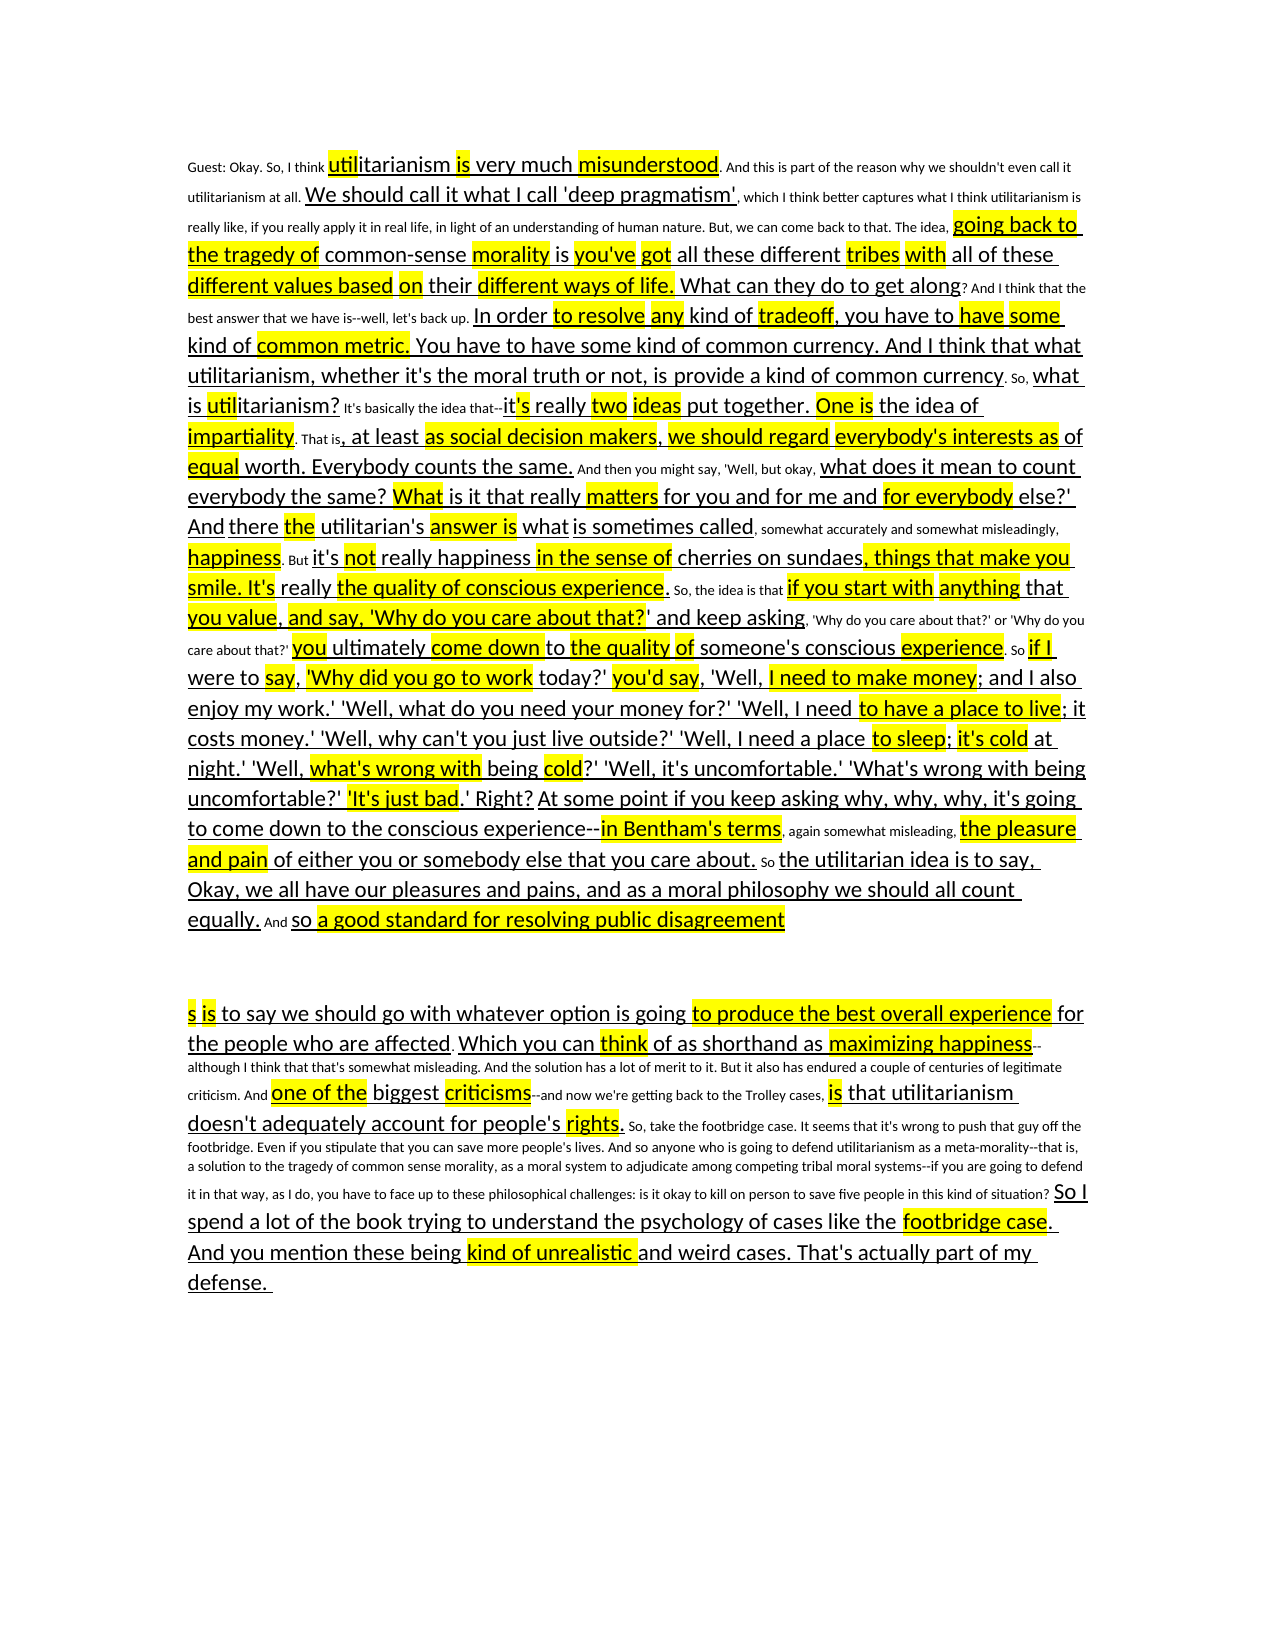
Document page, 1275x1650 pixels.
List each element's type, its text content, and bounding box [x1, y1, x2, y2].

text s is to say we should go with whatever option is going to produce the best overall experience for the people who are affected. Which you can think of as shorthand as maximizing happiness--although I think that that's somewhat misleading. And the solution has a lot of merit to it. But it also has endured a couple of centuries of legitimate criticism. And one of the biggest criticisms--and now we're getting back to the Trolley cases, is that utilitarianism doesn't adequately account for people's rights. So, take the footbridge case. It seems that it's wrong to push that guy off the footbridge. Even if you stipulate that you can save more people's lives. And so anyone who is going to defend utilitarianism as a meta-morality--that is, a solution to the tragedy of common sense morality, as a moral system to adjudicate among competing tribal moral systems--if you are going to defend it in that way, as I do, you have to face up to these philosophical challenges: is it okay to kill on person to save five people in this kind of situation? So I spend a lot of the book trying to understand the psychology of cases like the footbridge case. And you mention these being kind of unrealistic and weird cases. That's actually part of my defense. [187, 999, 1087, 1296]
text Guest: Okay. So, I think utilitarianism is very much misunderstood. And this is part of the reason why we shouldn't even call it utilitarianism at all. We should call it what I call 'deep pragmatism', which I think better captures what I think utilitarianism is really like, if you really apply it in real life, in light of an understanding of human nature. But, we can come back to that. The idea, going back to the tragedy of common-sense morality is you've got all these different tribes with all of these different values based on their different ways of life. What can they do to get along? And I think that the best answer that we have is--well, let's back up. In order to resolve any kind of tradeoff, you have to have some kind of common metric. You have to have some kind of common currency. And I think that what utilitarianism, whether it's the moral truth or not, is provide a kind of common currency. So, what is utilitarianism? It's basically the idea that--it's really two ideas put together. One is the idea of impartiality. That is, at least as social decision makers, we should regard everybody's interests as of equal worth. Everybody counts the same. And then you might say, 'Well, but okay, what does it mean to count everybody the same? What is it that really matters for you and for me and for everybody else?' And there the utilitarian's answer is what is sometimes called, somewhat accurately and somewhat misleadingly, happiness. But it's not really happiness in the sense of cherries on sundaes, things that make you smile. It's really the quality of conscious experience. So, the idea is that if you start with anything that you value, and say, 'Why do you care about that?' and keep asking, 'Why do you care about that?' or 'Why do you care about that?' you ultimately come down to the quality of someone's conscious experience. So if I were to say, 'Why did you go to work today?' you'd say, 'Well, I need to make money; and I also enjoy my work.' 'Well, what do you need your money for?' 'Well, I need to have a place to live; it costs money.' 'Well, why can't you just live outside?' 'Well, I need a place to sleep; it's cold at night.' 'Well, what's wrong with being cold?' 'Well, it's uncomfortable.' 'What's wrong with being uncomfortable?' 'It's just bad.' Right? At some point if you keep asking why, why, why, it's going to come down to the conscious experience--in Bentham's terms, again somewhat misleading, the pleasure and pain of either you or somebody else that you care about. So the utilitarian idea is to say, Okay, we all have our pleasures and pains, and as a moral philosophy we should all count equally. And so a good standard for resolving public disagreement [187, 150, 1087, 933]
